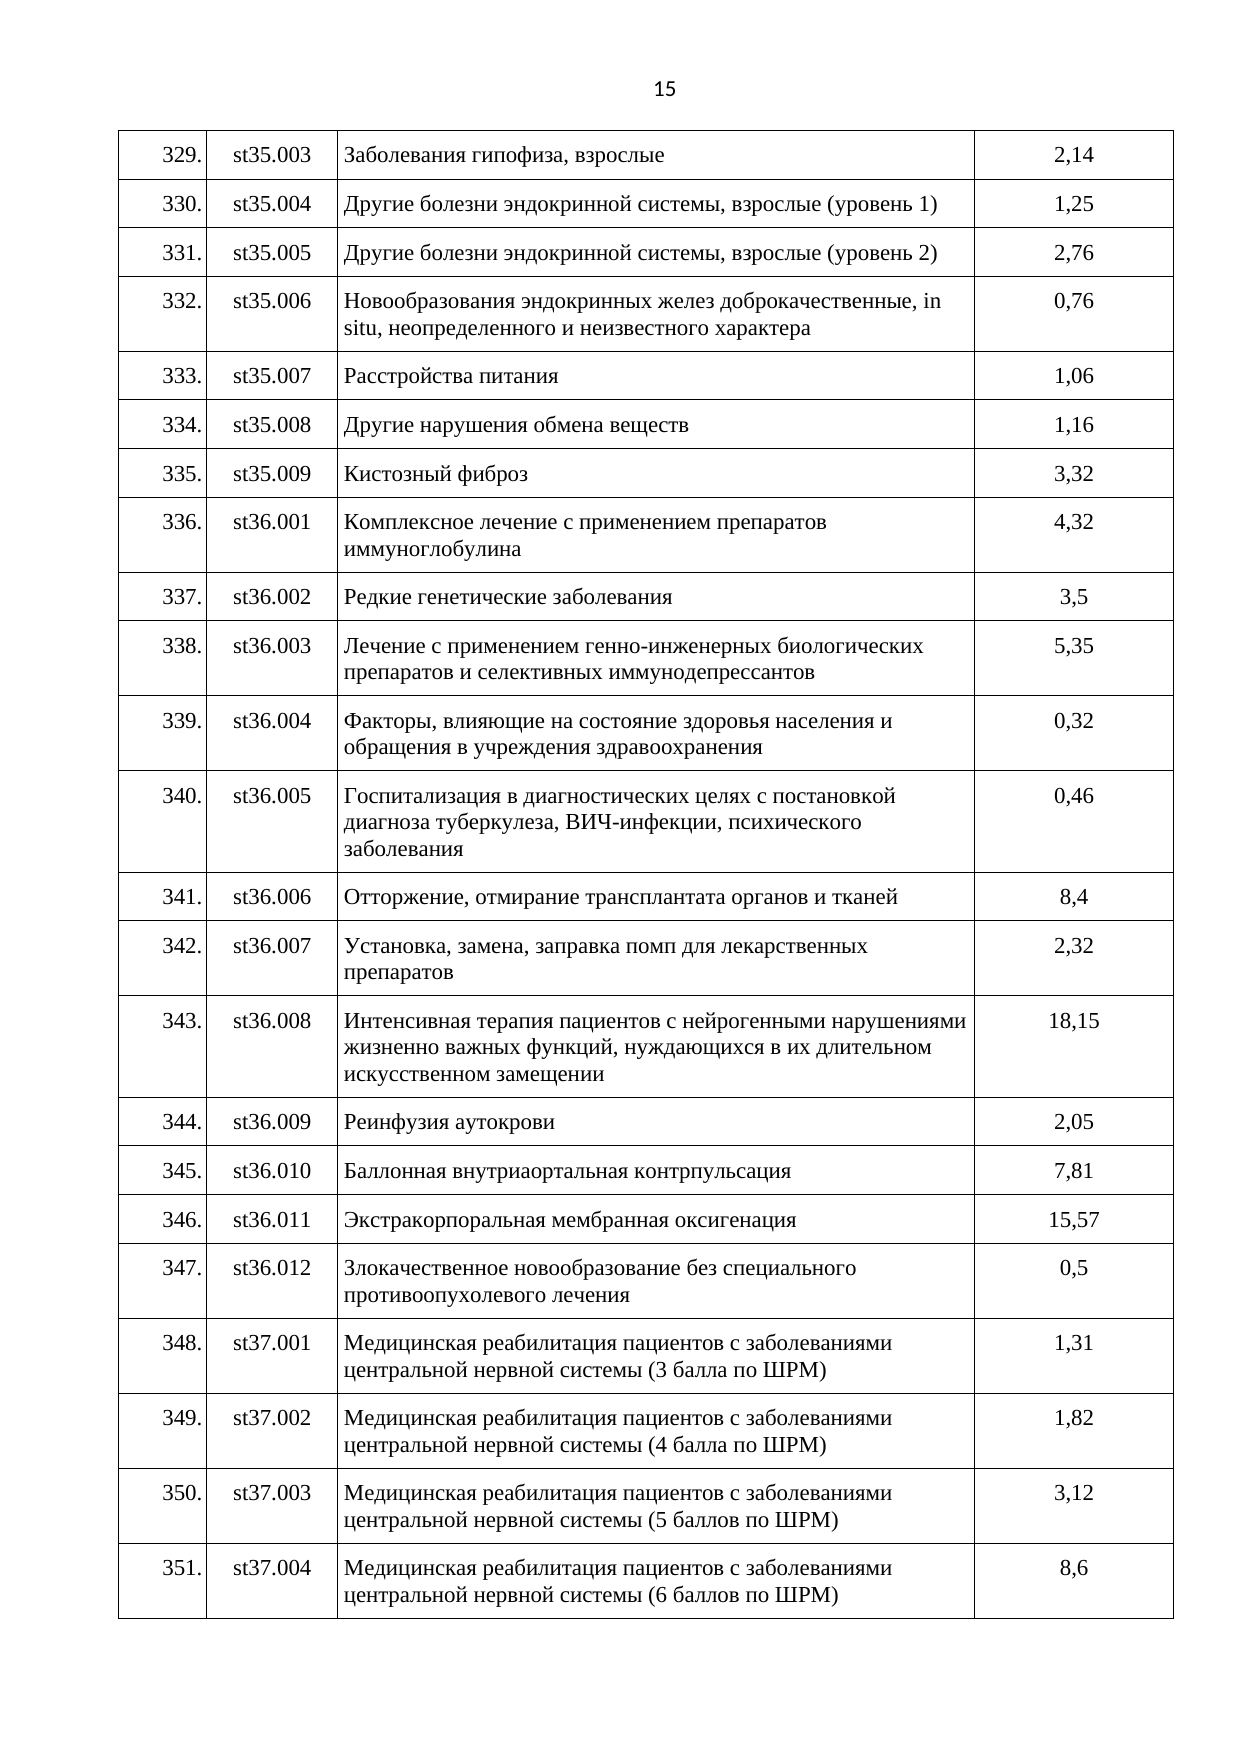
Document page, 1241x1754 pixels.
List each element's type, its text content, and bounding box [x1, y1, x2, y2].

table_cell Медицинская реабилитация пациентов с заболеваниями центральной нервной системы (6 баллов по ШРМ) [338, 1544, 974, 1618]
table_cell Расстройства питания [338, 352, 974, 399]
table_cell st35.009 [207, 449, 337, 497]
table_cell [119, 449, 206, 497]
table_cell [119, 573, 206, 620]
table_cell [119, 228, 206, 276]
table_cell [119, 1098, 206, 1145]
table_cell Отторжение, отмирание трансплантата органов и тканей [338, 873, 974, 920]
table_cell 1,31 [975, 1319, 1173, 1393]
table_cell [119, 498, 206, 572]
table_cell st36.010 [207, 1146, 337, 1194]
table_cell st37.001 [207, 1319, 337, 1393]
table_cell 0,46 [975, 771, 1173, 872]
table_cell 1,06 [975, 352, 1173, 399]
table_cell 1,25 [975, 180, 1173, 227]
table_cell st35.003 [207, 131, 337, 178]
table_cell Кистозный фиброз [338, 449, 974, 497]
table_cell st36.001 [207, 498, 337, 572]
table_cell Заболевания гипофиза, взрослые [338, 131, 974, 178]
table_cell Лечение с применением генно-инженерных биологических препаратов и селективных иммунодепрессантов [338, 621, 974, 695]
table_cell Комплексное лечение с применением препаратов иммуноглобулина [338, 498, 974, 572]
table_cell st35.008 [207, 400, 337, 448]
table_cell Госпитализация в диагностических целях с постановкой диагноза туберкулеза, ВИЧ-инфекции, психического заболевания [338, 771, 974, 872]
table_cell 8,4 [975, 873, 1173, 920]
table_cell st36.008 [207, 996, 337, 1097]
table_cell [119, 873, 206, 920]
table_cell Другие нарушения обмена веществ [338, 400, 974, 448]
table_cell st35.005 [207, 228, 337, 276]
table_cell 3,12 [975, 1469, 1173, 1543]
table_cell st36.003 [207, 621, 337, 695]
table_cell 3,32 [975, 449, 1173, 497]
table_cell [119, 180, 206, 227]
table_cell st35.007 [207, 352, 337, 399]
table_cell Медицинская реабилитация пациентов с заболеваниями центральной нервной системы (4 балла по ШРМ) [338, 1394, 974, 1468]
table_cell 8,6 [975, 1544, 1173, 1618]
table_cell 18,15 [975, 996, 1173, 1097]
table_cell 2,14 [975, 131, 1173, 178]
table_cell Другие болезни эндокринной системы, взрослые (уровень 1) [338, 180, 974, 227]
table_cell Реинфузия аутокрови [338, 1098, 974, 1145]
table_cell 3,5 [975, 573, 1173, 620]
table_cell [119, 1244, 206, 1318]
table_cell Злокачественное новообразование без специального противоопухолевого лечения [338, 1244, 974, 1318]
table_cell 0,5 [975, 1244, 1173, 1318]
table_cell [119, 277, 206, 351]
table_cell 1,16 [975, 400, 1173, 448]
table_cell st35.006 [207, 277, 337, 351]
table_cell st36.012 [207, 1244, 337, 1318]
table_cell 15,57 [975, 1195, 1173, 1243]
table_cell 2,76 [975, 228, 1173, 276]
table_cell [119, 1195, 206, 1243]
table_cell Другие болезни эндокринной системы, взрослые (уровень 2) [338, 228, 974, 276]
table_cell st37.004 [207, 1544, 337, 1618]
table_cell st36.007 [207, 921, 337, 995]
table_cell Редкие генетические заболевания [338, 573, 974, 620]
table_cell [119, 696, 206, 770]
table_cell 0,32 [975, 696, 1173, 770]
table_cell Медицинская реабилитация пациентов с заболеваниями центральной нервной системы (5 баллов по ШРМ) [338, 1469, 974, 1543]
table_cell [119, 1469, 206, 1543]
table_cell Интенсивная терапия пациентов с нейрогенными нарушениями жизненно важных функций, нуждающихся в их длительном искусственном замещении [338, 996, 974, 1097]
table_cell 5,35 [975, 621, 1173, 695]
table_cell 1,82 [975, 1394, 1173, 1468]
table_cell st36.005 [207, 771, 337, 872]
table_cell 4,32 [975, 498, 1173, 572]
table_cell [119, 1394, 206, 1468]
table_cell st36.002 [207, 573, 337, 620]
table_cell Новообразования эндокринных желез доброкачественные, in situ, неопределенного и неизвестного характера [338, 277, 974, 351]
table_cell st35.004 [207, 180, 337, 227]
table_cell [119, 921, 206, 995]
table_cell st36.006 [207, 873, 337, 920]
table_cell st36.004 [207, 696, 337, 770]
table_cell [119, 1319, 206, 1393]
table_cell 2,32 [975, 921, 1173, 995]
table_cell st36.011 [207, 1195, 337, 1243]
table_cell Установка, замена, заправка помп для лекарственных препаратов [338, 921, 974, 995]
table_cell Баллонная внутриаортальная контрпульсация [338, 1146, 974, 1194]
table_cell 0,76 [975, 277, 1173, 351]
table_cell st36.009 [207, 1098, 337, 1145]
table_cell [119, 400, 206, 448]
table_cell [119, 771, 206, 872]
table_cell [119, 621, 206, 695]
table_cell Медицинская реабилитация пациентов с заболеваниями центральной нервной системы (3 балла по ШРМ) [338, 1319, 974, 1393]
table_cell [119, 996, 206, 1097]
table_cell Экстракорпоральная мембранная оксигенация [338, 1195, 974, 1243]
table_cell [119, 1146, 206, 1194]
table_cell [119, 1544, 206, 1618]
table_cell [119, 352, 206, 399]
table_cell 2,05 [975, 1098, 1173, 1145]
table_cell st37.003 [207, 1469, 337, 1543]
table_cell 7,81 [975, 1146, 1173, 1194]
table_cell [119, 131, 206, 178]
table_cell Факторы, влияющие на состояние здоровья населения и обращения в учреждения здравоохранения [338, 696, 974, 770]
table_cell st37.002 [207, 1394, 337, 1468]
